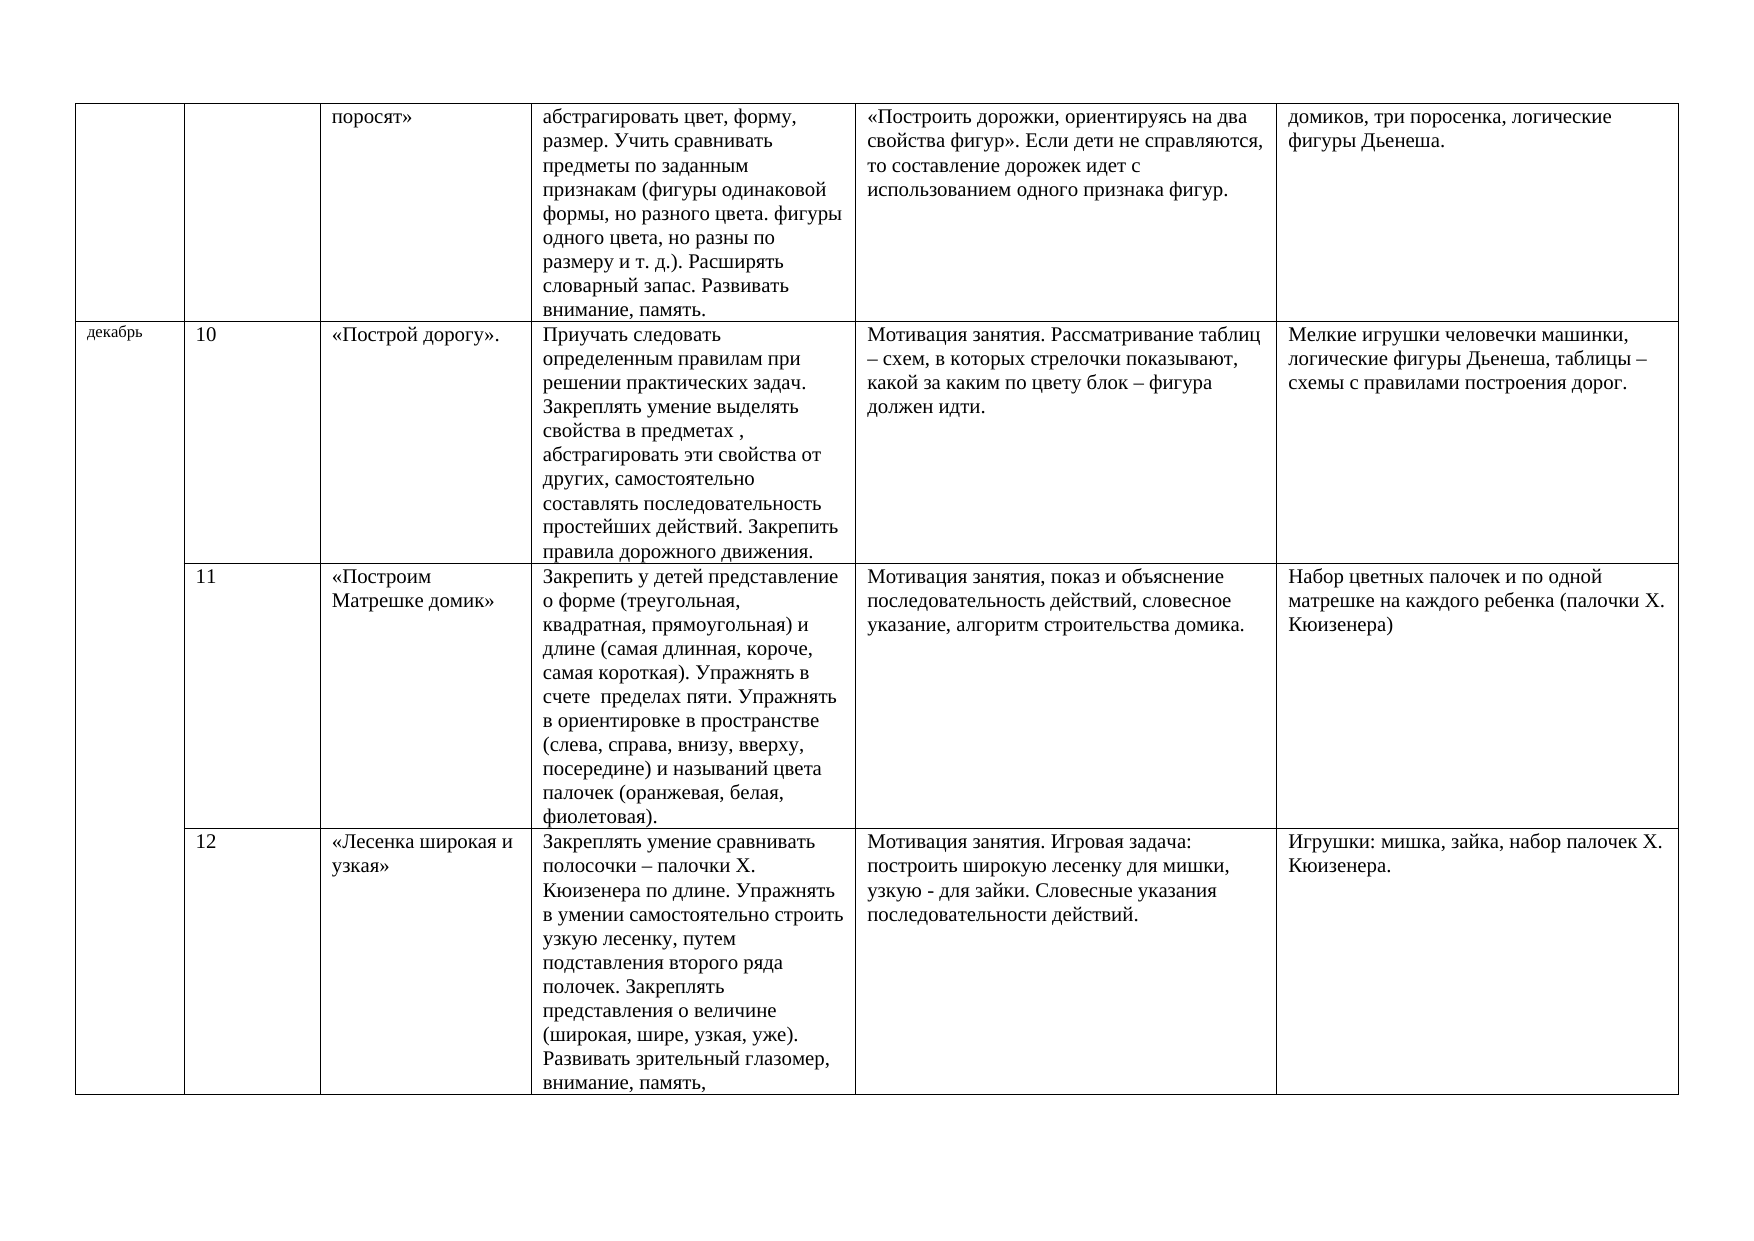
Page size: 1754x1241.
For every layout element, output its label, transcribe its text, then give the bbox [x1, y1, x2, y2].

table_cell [532, 829, 855, 1094]
table_cell «Построим Матрешке домик» [321, 564, 531, 828]
table_cell Набор цветных палочек и по одной матрешке на каждого ребенка (палочки Х. Кюизенера) [1277, 564, 1678, 828]
table_cell Мотивация занятия. Рассматривание таблиц – схем, в которых стрелочки показывают, какой за каким по цвету блок – фигура должен идти. [856, 322, 1276, 563]
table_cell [1277, 104, 1678, 321]
table_cell 10 [185, 322, 320, 563]
table_cell декабрь [76, 322, 184, 1094]
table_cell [1277, 829, 1678, 1094]
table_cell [856, 104, 1276, 321]
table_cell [321, 104, 531, 321]
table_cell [856, 829, 1276, 1094]
table_cell Приучать следовать определенным правилам при решении практических задач. Закреплять умение выделять свойства в предметах , абстрагировать эти свойства от других, самостоятельно составлять последовательность простейших действий. Закрепить правила дорожного движения. [532, 322, 855, 563]
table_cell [532, 104, 855, 321]
table_cell «Построй дорогу». [321, 322, 531, 563]
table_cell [321, 829, 531, 1094]
table_cell Закрепить у детей представление о форме (треугольная, квадратная, прямоугольная) и длине (самая длинная, короче, самая короткая). Упражнять в счете пределах пяти. Упражнять в ориентировке в пространстве (слева, справа, внизу, вверху, посередине) и называний цвета палочек (оранжевая, белая, фиолетовая). [532, 564, 855, 828]
table_cell Мелкие игрушки человечки машинки, логические фигуры Дьенеша, таблицы – схемы с правилами построения дорог. [1277, 322, 1678, 563]
table_cell 12 [185, 829, 320, 1094]
table_cell 11 [185, 564, 320, 828]
table_cell 9 [185, 104, 320, 321]
table_cell Мотивация занятия, показ и объяснение последовательность действий, словесное указание, алгоритм строительства домика. [856, 564, 1276, 828]
